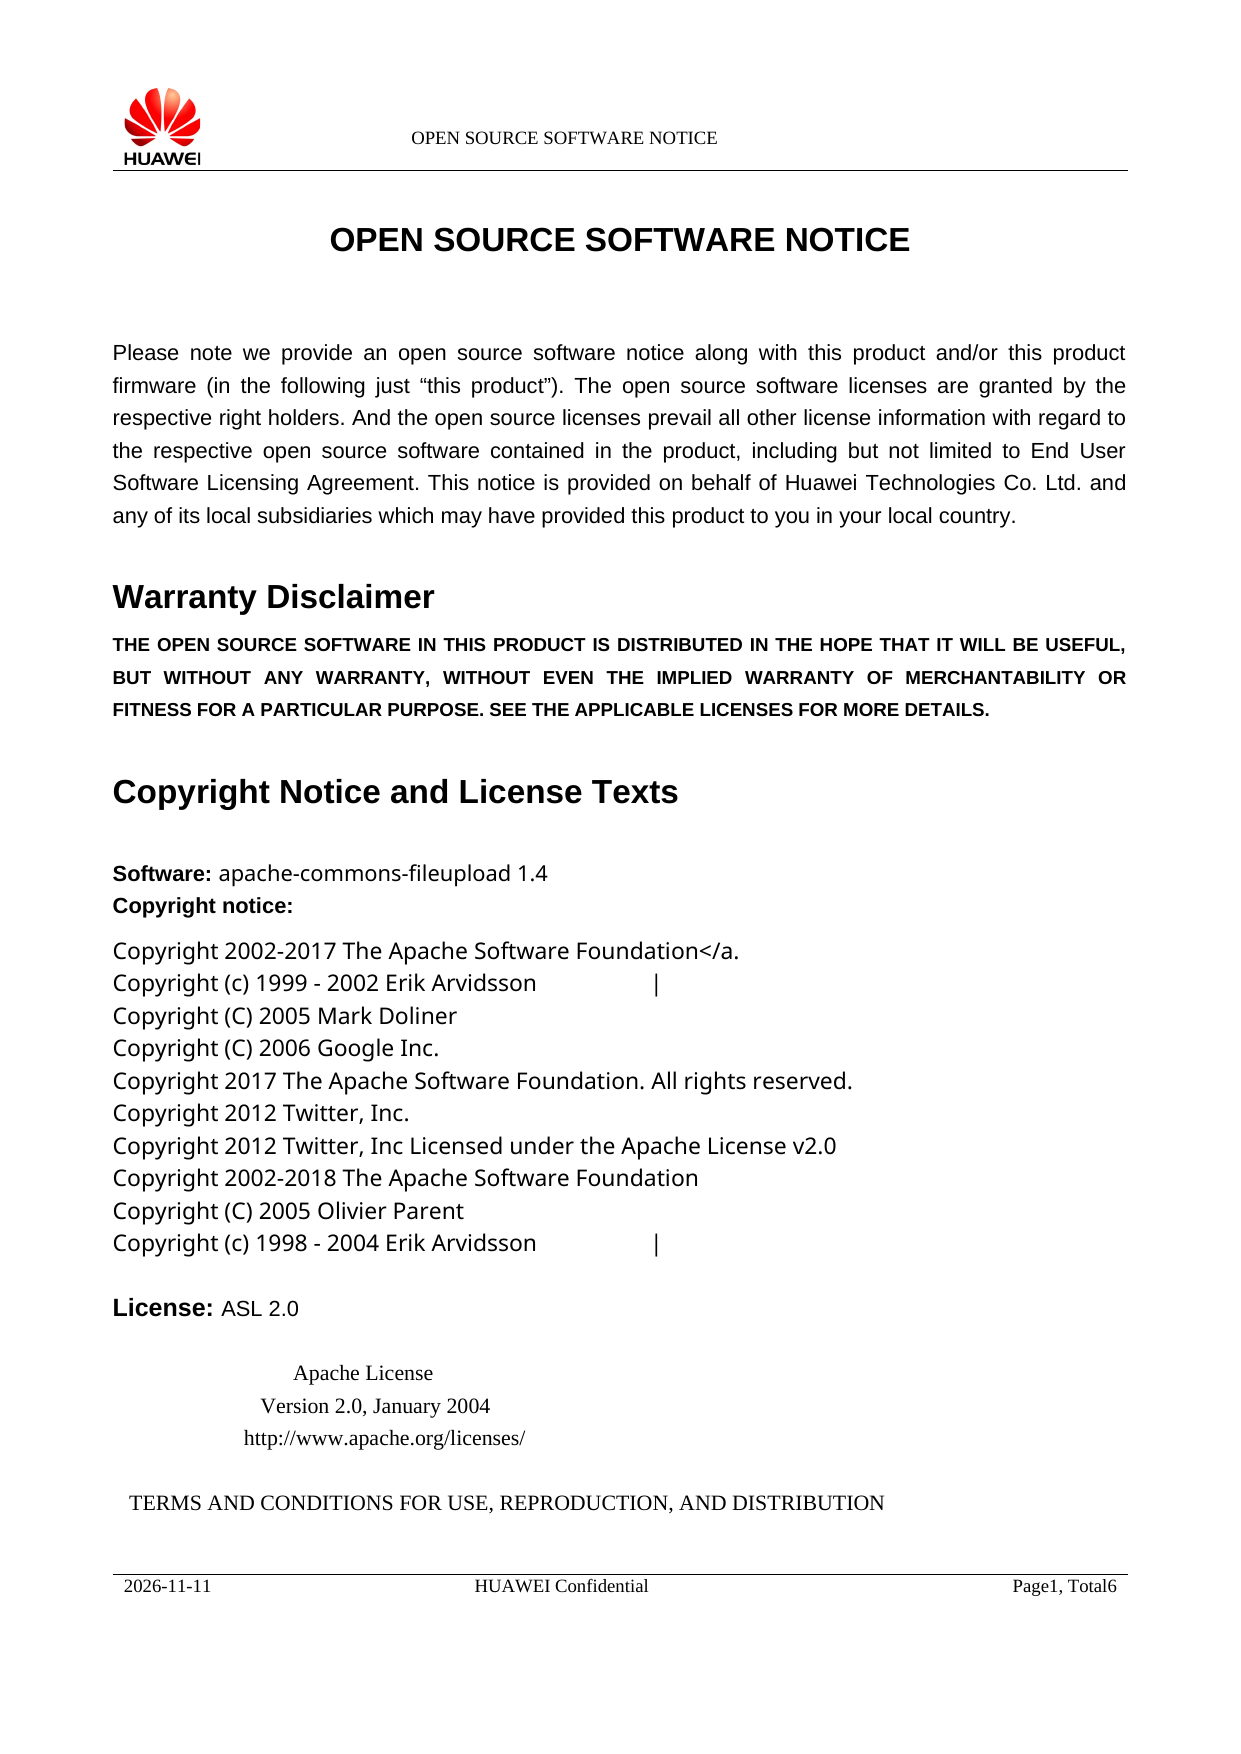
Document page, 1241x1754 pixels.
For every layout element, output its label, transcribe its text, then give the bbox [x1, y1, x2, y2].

text OPEN SOURCE SOFTWARE NOTICE [112, 206, 1128, 271]
text The open source software in this product is distributed in the hope that it will be useful, but WITHOUT ANY WARRANTY, without even the implied warranty of MERCHANTABILITY or FITNESS FOR A PARTICULAR PURPOSE. See the applicable licenses for more details. [112, 629, 1128, 726]
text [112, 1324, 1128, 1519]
text Please note we provide an open source software notice along with this product and/or this product firmware (in the following just “this product”). The open source software licenses are granted by the respective right holders. And the open source licenses prevail all other license information with regard to the respective open source software contained in the product, including but not limited to End User Software Licensing Agreement. This notice is provided on behalf of Huawei Technologies Co. Ltd. and any of its local subsidiaries which may have provided this product to you in your local country. [112, 336, 1128, 531]
text Copyright notice: [112, 889, 1128, 921]
text License: ASL 2.0 [112, 1291, 1128, 1324]
text Warranty Disclaimer [112, 564, 1128, 629]
text Copyright 2002-2017 The Apache Software Foundation</a. Copyright (c) 1999 - 2002 Erik Arvidsson | Copyright (C) 2005 Mark Doliner Copyright (C) 2006 Google Inc. Copyright 2017 The Apache Software Foundation. All rights reserved. Copyright 2012 Twitter, Inc. Copyright 2012 Twitter, Inc Licensed under the Apache License v2.0 Copyright 2002-2018 The Apache Software Foundation Copyright (C) 2005 Olivier Parent Copyright (c) 1998 - 2004 Erik Arvidsson | [112, 934, 1128, 1291]
picture [124, 88, 201, 165]
text Copyright Notice and License Texts [112, 759, 1128, 824]
title Software: apache-commons-fileupload 1.4 [112, 856, 1128, 889]
